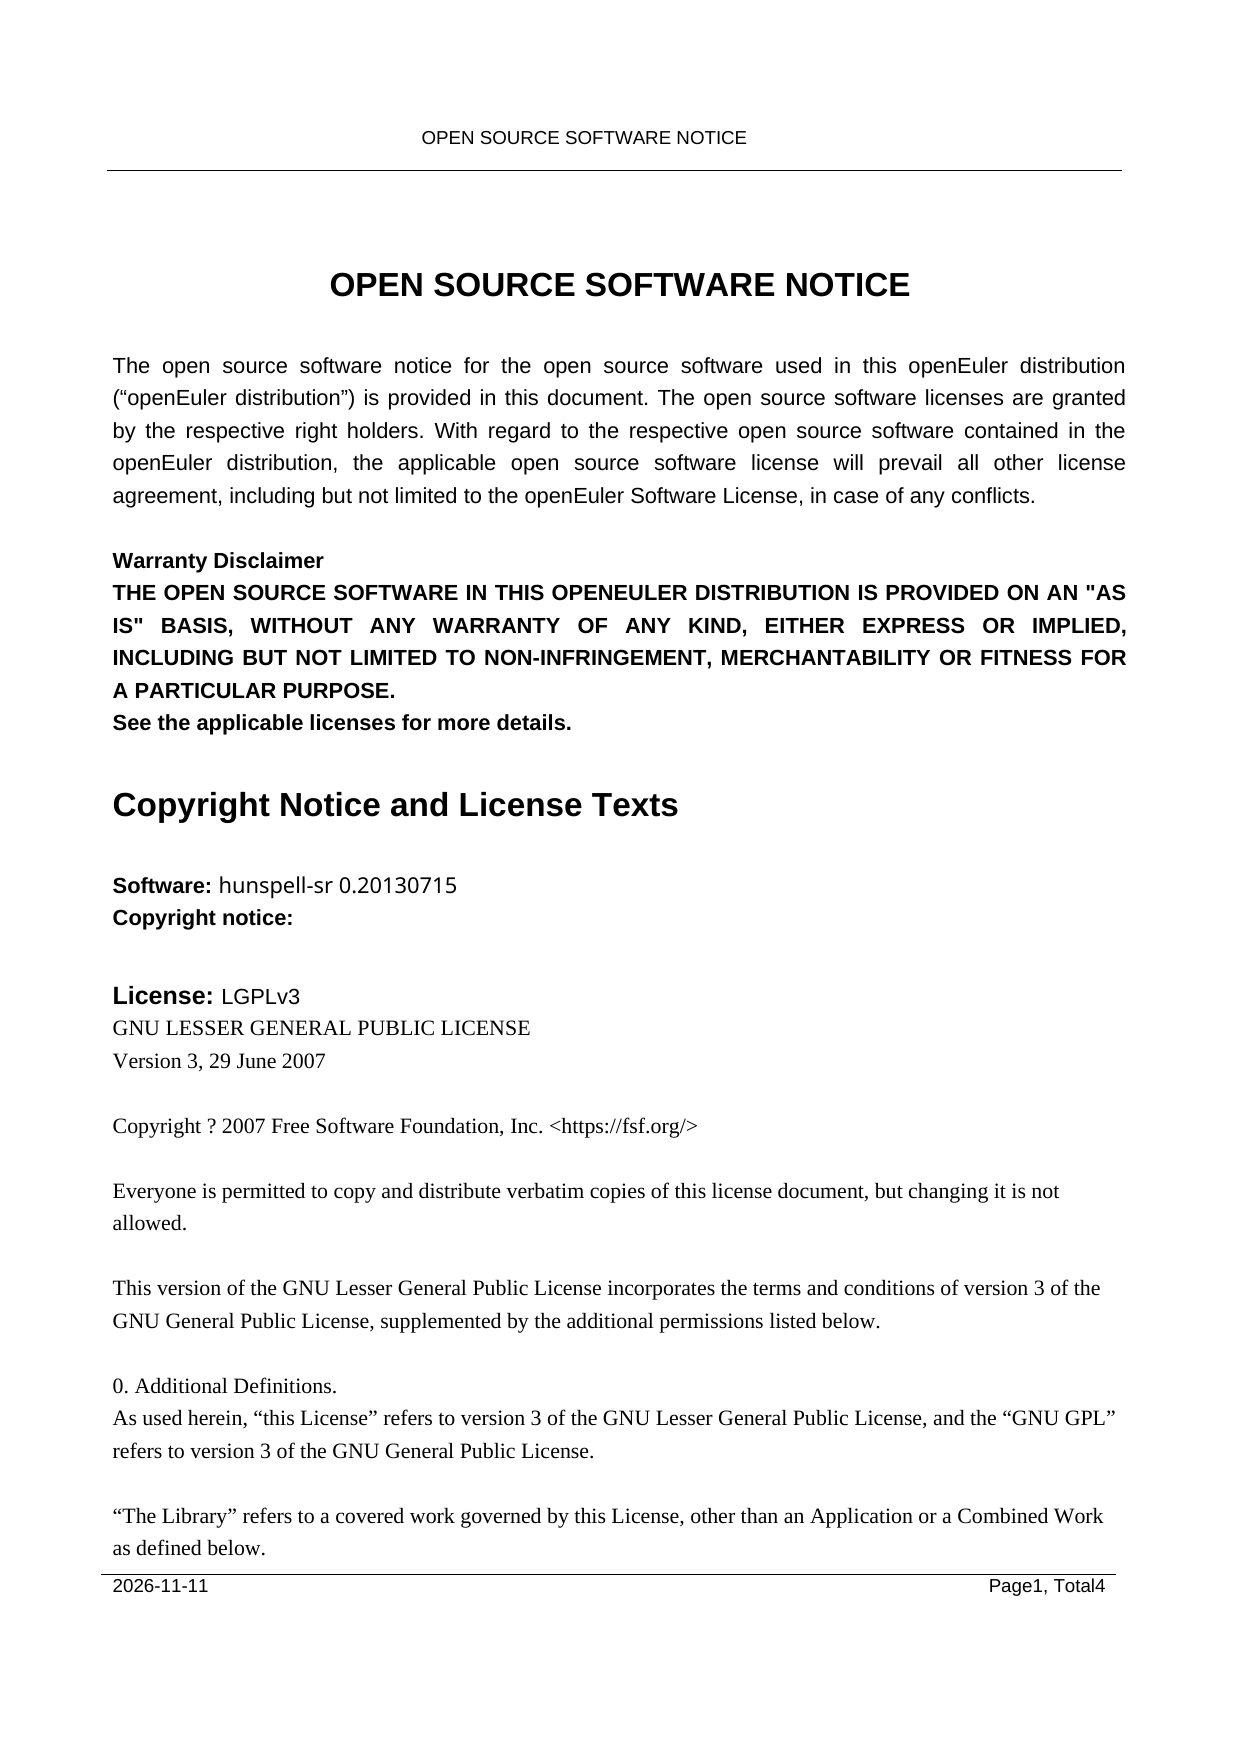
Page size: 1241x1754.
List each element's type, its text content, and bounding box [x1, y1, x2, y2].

text THE OPEN SOURCE SOFTWARE IN THIS OPENEULER DISTRIBUTION IS PROVIDED ON AN "AS IS" BASIS, WITHOUT ANY WARRANTY OF ANY KIND, EITHER EXPRESS OR IMPLIED, INCLUDING BUT NOT LIMITED TO NON-INFRINGEMENT, MERCHANTABILITY OR FITNESS FOR A PARTICULAR PURPOSE. See the applicable licenses for more details. [112, 576, 1128, 739]
text Copyright Notice and License Texts [112, 771, 1128, 836]
text Warranty Disclaimer [112, 544, 1128, 576]
title Software: hunspell-sr 0.20130715 [112, 869, 1128, 901]
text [112, 1012, 1128, 1564]
text The open source software notice for the open source software used in this openEuler distribution (“openEuler distribution”) is provided in this document. The open source software licenses are granted by the respective right holders. With regard to the respective open source software contained in the openEuler distribution, the applicable open source software license will prevail all other license agreement, including but not limited to the openEuler Software License, in case of any conflicts. [112, 349, 1128, 511]
text License: LGPLv3 [112, 979, 1128, 1012]
text Copyright notice: [112, 901, 1128, 934]
text OPEN SOURCE SOFTWARE NOTICE [112, 251, 1128, 316]
